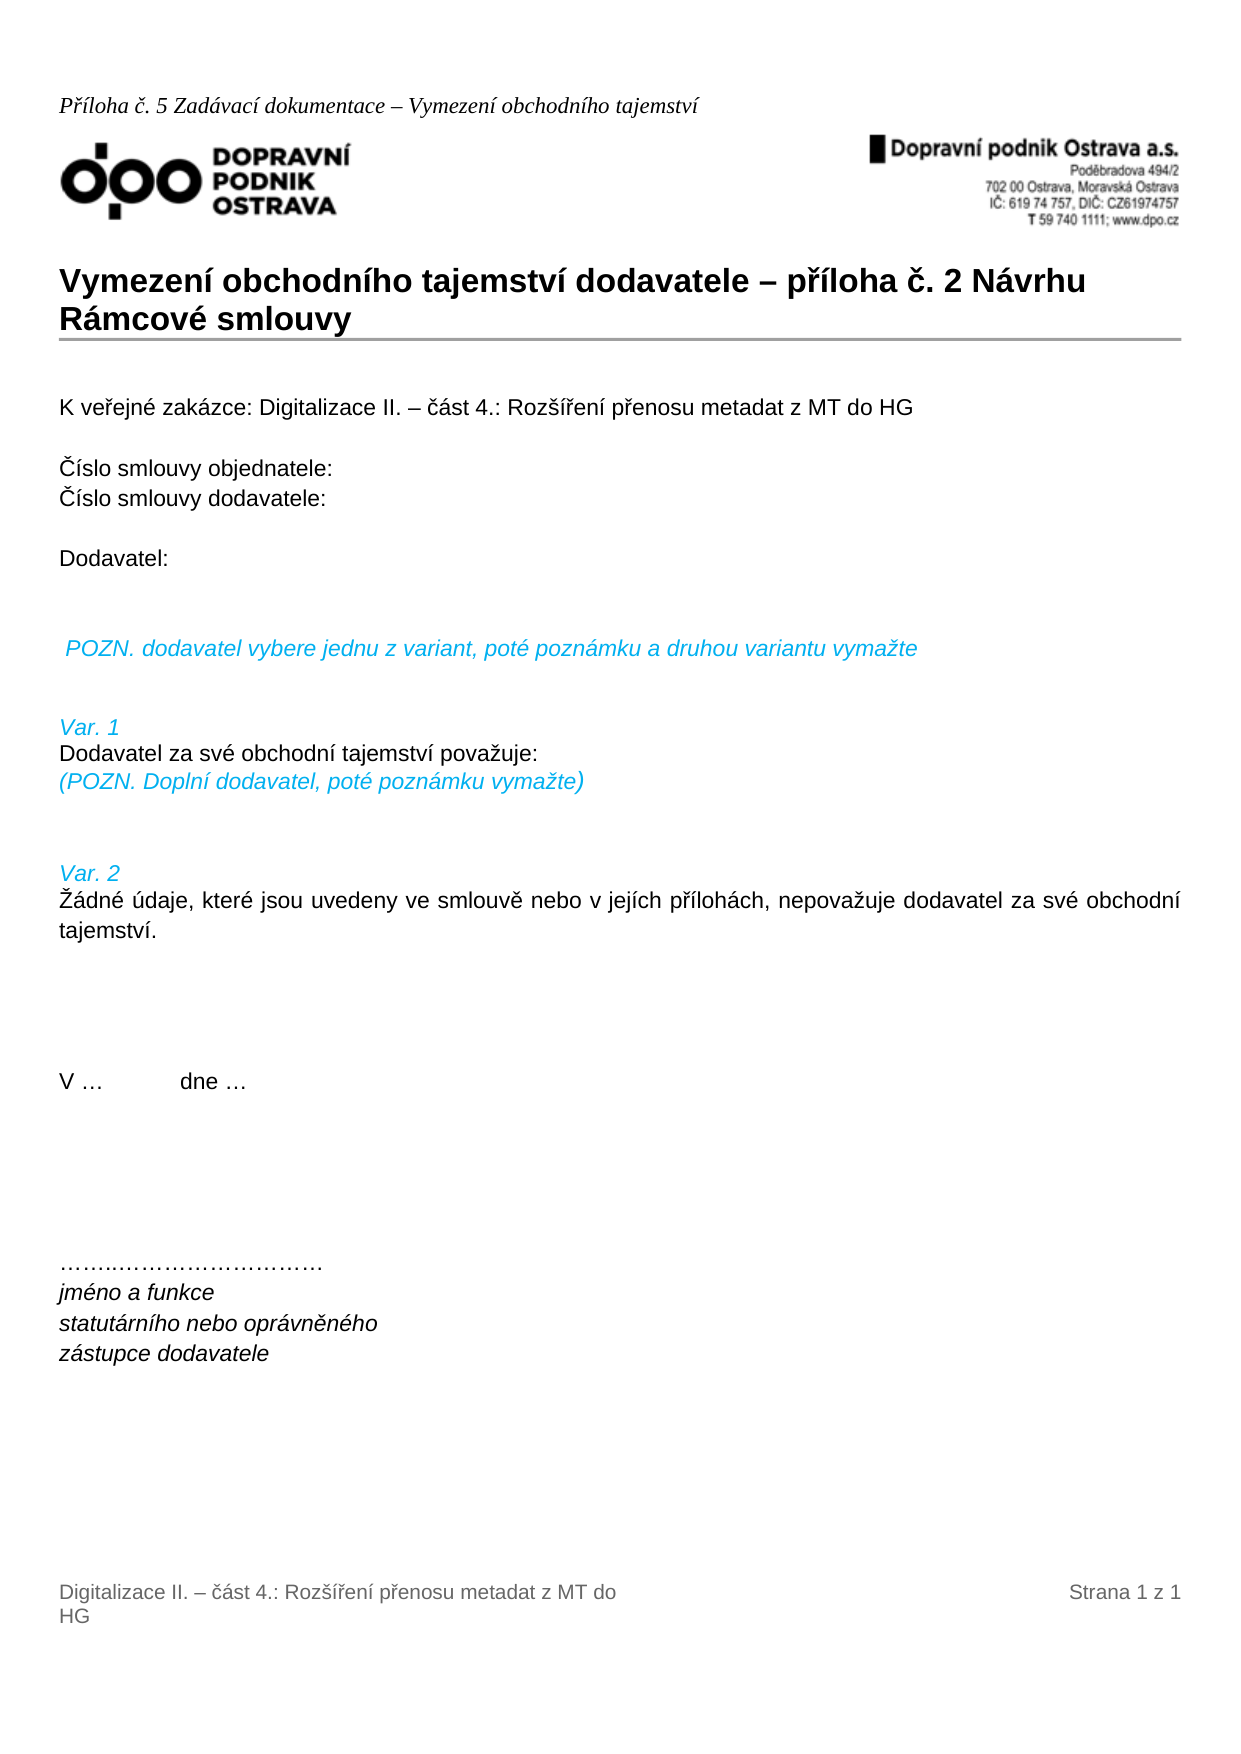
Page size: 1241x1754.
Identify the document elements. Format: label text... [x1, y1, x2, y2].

text Dodavatel za své obchodní tajemství považuje: [59, 740, 1181, 766]
picture [867, 132, 1182, 231]
text Žádné údaje, které jsou uvedeny ve smlouvě nebo v jejích přílohách, nepovažuje dodavatel za své obchodní tajemství. [59, 887, 1181, 943]
text zástupce dodavatele [59, 1340, 1181, 1366]
subtitle Vymezení obchodního tajemství dodavatele – příloha č. 2 Návrhu Rámcové smlouvy [59, 261, 1181, 337]
text Dodavatel: [59, 545, 1181, 572]
text Var. 1 [59, 714, 1181, 740]
text K veřejné zakázce: Digitalizace II. – část 4.: Rozšíření přenosu metadat z MT do HG [59, 394, 1181, 421]
text Var. 2 [59, 860, 1181, 887]
text Číslo smlouvy objednatele: [59, 455, 1181, 481]
text Číslo smlouvy dodavatele: [59, 485, 1181, 511]
text jméno a funkce [59, 1279, 1181, 1306]
text statutárního nebo oprávněného [59, 1309, 1181, 1336]
picture [58, 140, 355, 223]
text POZN. dodavatel vybere jednu z variant, poté poznámku a druhou variantu vymažte [59, 634, 1181, 661]
text (POZN. Doplní dodavatel, poté poznámku vymažte) [59, 766, 1181, 795]
text V … dne … [59, 1068, 1181, 1094]
text ……..……………………… [59, 1249, 1181, 1276]
